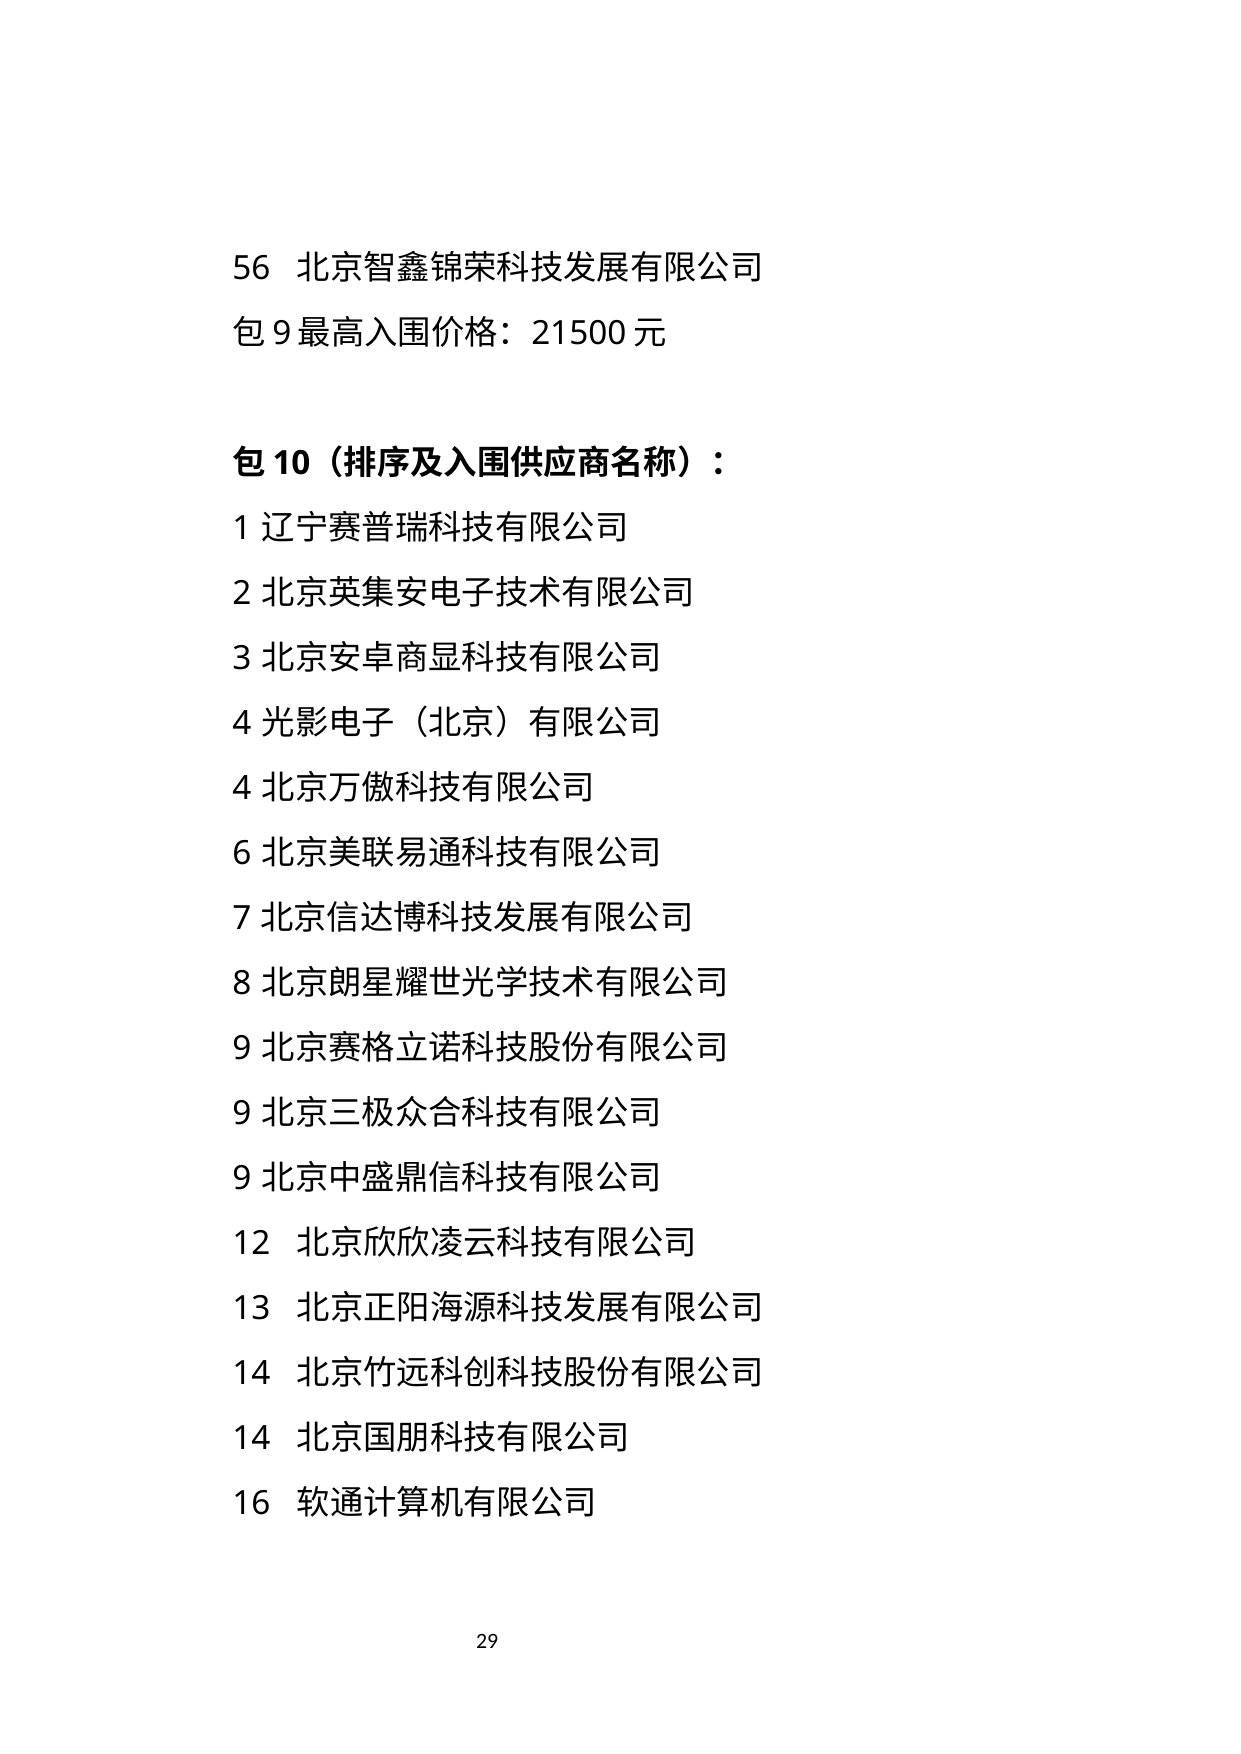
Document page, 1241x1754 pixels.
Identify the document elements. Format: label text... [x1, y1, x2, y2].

text 9 北京中盛鼎信科技有限公司 [165, 1143, 1087, 1208]
text 6 北京美联易通科技有限公司 [165, 818, 1087, 883]
text 16 软通计算机有限公司 [165, 1468, 1087, 1533]
text 9 北京赛格立诺科技股份有限公司 [165, 1013, 1087, 1078]
text 3 北京安卓商显科技有限公司 [165, 623, 1087, 688]
text 56 北京智鑫锦荣科技发展有限公司 [165, 233, 1087, 298]
text 4 北京万傲科技有限公司 [165, 753, 1087, 818]
text 12 北京欣欣凌云科技有限公司 [165, 1208, 1087, 1273]
text 4 光影电子（北京）有限公司 [165, 688, 1087, 753]
text 2 北京英集安电子技术有限公司 [165, 558, 1087, 623]
text 7 北京信达博科技发展有限公司 [165, 883, 1087, 948]
text 8 北京朗星耀世光学技术有限公司 [165, 948, 1087, 1013]
text 13 北京正阳海源科技发展有限公司 [165, 1273, 1087, 1338]
text 包10（排序及入围供应商名称）： [165, 428, 1087, 493]
text 14 北京竹远科创科技股份有限公司 [165, 1338, 1087, 1403]
text 1 辽宁赛普瑞科技有限公司 [165, 493, 1087, 558]
text 9 北京三极众合科技有限公司 [165, 1078, 1087, 1143]
text 14 北京国朋科技有限公司 [165, 1403, 1087, 1468]
text 包9最高入围价格：21500元 [165, 298, 1087, 363]
